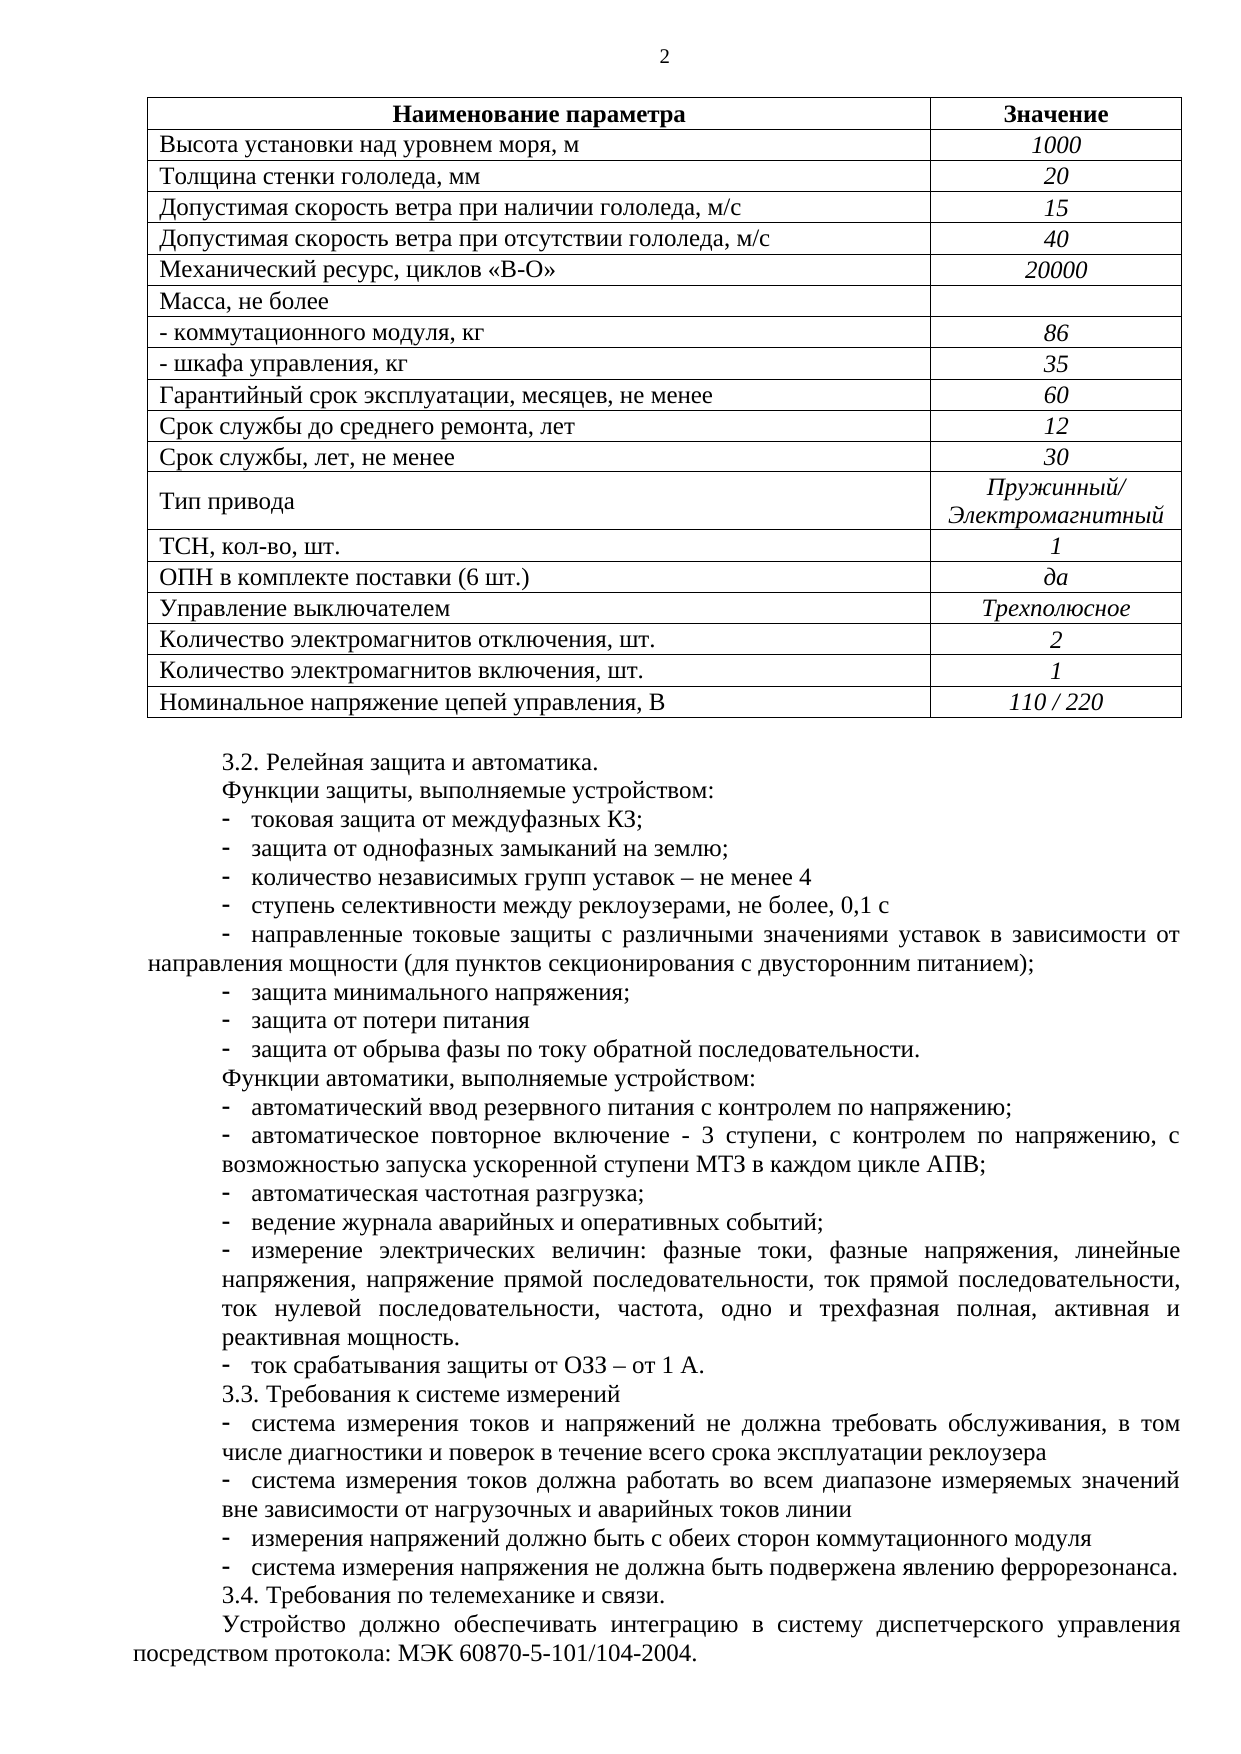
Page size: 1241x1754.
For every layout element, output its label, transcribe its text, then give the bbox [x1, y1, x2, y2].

table_cell Высота установки над уровнем моря, м [148, 130, 930, 160]
list система измерения токов должна работать во всем диапазоне измеряемых значений вне зависимости от нагрузочных и аварийных токов линии [222, 1465, 1181, 1523]
list ведение журнала аварийных и оперативных событий; [222, 1207, 1181, 1235]
list автоматическое повторное включение - 3 ступени, с контролем по напряжению, с возможностью запуска ускоренной ступени МТЗ в каждом цикле АПВ; [222, 1120, 1181, 1178]
table_cell Допустимая скорость ветра при отсутствии гололеда, м/с [148, 223, 930, 253]
table_cell 35 [931, 348, 1181, 378]
list система измерения напряжения не должна быть подвержена явлению феррорезонанса. [222, 1552, 1181, 1580]
table_cell 110 / 220 [931, 687, 1181, 717]
table_cell 20000 [931, 255, 1181, 285]
table_cell 40 [931, 223, 1181, 253]
table_cell - шкафа управления, кг [148, 348, 930, 378]
table_cell ОПН в комплекте поставки (6 шт.) [148, 562, 930, 592]
list Требования к системе измерений [222, 1379, 1181, 1408]
table_cell 30 [931, 442, 1181, 471]
table_cell 12 [931, 411, 1181, 441]
table_cell 1000 [931, 130, 1181, 160]
list защита от потери питания [222, 1005, 1181, 1034]
list ступень селективности между реклоузерами, не более, 0,1 с [222, 890, 1181, 919]
table_cell да [931, 562, 1181, 592]
table_header Наименование параметра [148, 98, 930, 128]
list автоматический ввод резервного питания с контролем по напряжению; [222, 1092, 1181, 1120]
list ток срабатывания защиты от ОЗЗ – от 1 А. [222, 1350, 1181, 1379]
text Устройство должно обеспечивать интеграцию в систему диспетчерского управления посредством протокола: МЭК 60870-5-101/104-2004. [133, 1609, 1181, 1667]
list токовая защита от междуфазных КЗ; [222, 804, 1181, 833]
list Функции защиты, выполняемые устройством: [148, 775, 1181, 804]
table_cell Масса, не более [148, 286, 930, 316]
list измерения напряжений должно быть с обеих сторон коммутационного модуля [222, 1523, 1181, 1552]
table_cell [931, 286, 1181, 316]
list защита минимального напряжения; [222, 977, 1181, 1005]
list Требования по телемеханике и связи. [222, 1580, 1181, 1609]
table_header Значение [931, 98, 1181, 128]
list Релейная защита и автоматика. [222, 747, 1181, 775]
list измерение электрических величин: фазные токи, фазные напряжения, линейные напряжения, напряжение прямой последовательности, ток прямой последовательности, ток нулевой последовательности, частота, одно и трехфазная полная, активная и реактивная мощность. [222, 1235, 1181, 1350]
table_cell Допустимая скорость ветра при наличии гололеда, м/с [148, 192, 930, 222]
table_cell Срок службы до среднего ремонта, лет [148, 411, 930, 441]
list защита от однофазных замыканий на землю; [222, 833, 1181, 862]
table_cell Механический ресурс, циклов «В-О» [148, 255, 930, 285]
table_cell Тип привода [148, 472, 930, 529]
list направленные токовые защиты с различными значениями уставок в зависимости от направления мощности (для пунктов секционирования с двусторонним питанием); [148, 919, 1181, 977]
table_cell 1 [931, 655, 1181, 686]
table_cell Количество электромагнитов включения, шт. [148, 655, 930, 686]
table_cell ТСН, кол-во, шт. [148, 530, 930, 561]
table_cell Количество электромагнитов отключения, шт. [148, 624, 930, 654]
table_cell 2 [931, 624, 1181, 654]
table_cell 20 [931, 161, 1181, 191]
table_cell - коммутационного модуля, кг [148, 317, 930, 347]
table_cell Пружинный/ Электромагнитный [931, 472, 1181, 529]
table_cell Номинальное напряжение цепей управления, В [148, 687, 930, 717]
table_cell 60 [931, 380, 1181, 410]
table_cell Толщина стенки гололеда, мм [148, 161, 930, 191]
table_cell Гарантийный срок эксплуатации, месяцев, не менее [148, 380, 930, 410]
list защита от обрыва фазы по току обратной последовательности. [222, 1034, 1181, 1063]
list автоматическая частотная разгрузка; [222, 1178, 1181, 1207]
table_cell 1 [931, 530, 1181, 561]
text Функции автоматики, выполняемые устройством: [148, 1063, 1181, 1092]
table_cell 86 [931, 317, 1181, 347]
list система измерения токов и напряжений не должна требовать обслуживания, в том числе диагностики и поверок в течение всего срока эксплуатации реклоузера [222, 1408, 1181, 1465]
table_cell Управление выключателем [148, 593, 930, 623]
table_cell Срок службы, лет, не менее [148, 442, 930, 471]
table_cell Трехполюсное [931, 593, 1181, 623]
list количество независимых групп уставок – не менее 4 [222, 862, 1181, 890]
table_cell 15 [931, 192, 1181, 222]
